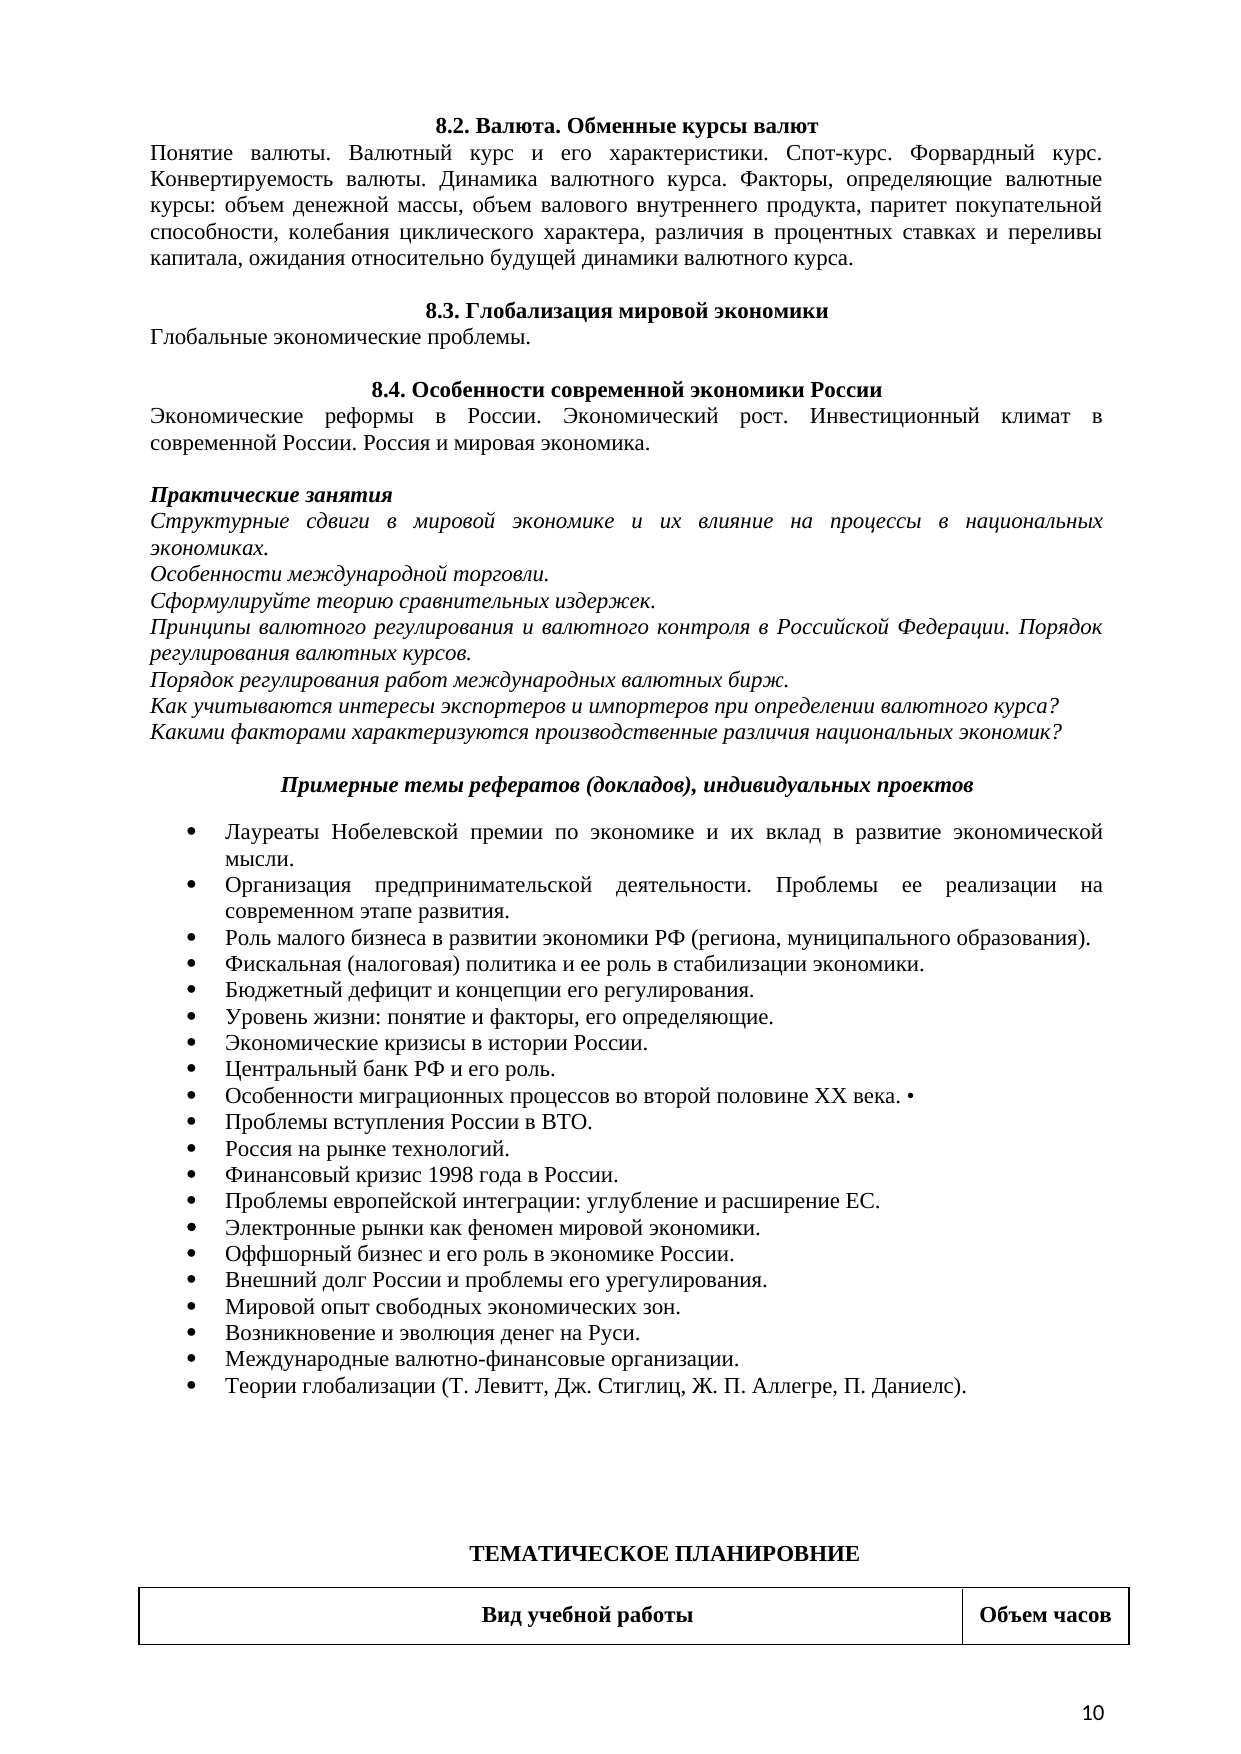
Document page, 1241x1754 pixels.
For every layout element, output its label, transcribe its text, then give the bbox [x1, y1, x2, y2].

list Особенности миграционных процессов во второй половине ХХ века. • [187, 1082, 1104, 1108]
list Электронные рынки как феномен мировой экономики. [187, 1214, 1104, 1240]
list Проблемы европейской интеграции: углубление и расширение ЕС. [187, 1187, 1104, 1214]
text Глобальные экономические проблемы. [150, 323, 1104, 349]
text Как учитываются интересы экспортеров и импортеров при определении валютного курса? [150, 692, 1104, 718]
text 8.3. Глобализация мировой экономики [150, 297, 1104, 323]
text Понятие валюты. Валютный курс и его характеристики. Спот-курс. Форвардный курс. Конвертируемость валюты. Динамика валютного курса. Факторы, определяющие валютные курсы: объем денежной массы, объем валового внутреннего продукта, паритет покупательной способности, колебания циклического характера, различия в процентных ставках и переливы капитала, ожидания относительно будущей динамики валютного курса. [150, 139, 1104, 270]
text Структурные сдвиги в мировой экономике и их влияние на процессы в национальных экономиках. [150, 508, 1104, 560]
text Экономические реформы в России. Экономический рост. Инвестиционный климат в современной России. Россия и мировая экономика. [150, 402, 1104, 455]
list Финансовый кризис 1998 года в России. [187, 1161, 1104, 1187]
table_header Вид учебной работы [140, 1588, 962, 1644]
text Принципы валютного регулирования и валютного контроля в Российской Федерации. Порядок регулирования валютных курсов. [150, 613, 1104, 666]
text Сформулируйте теорию сравнительных издержек. [150, 587, 1104, 613]
text 8.4. Особенности современной экономики России [150, 376, 1104, 402]
list ТЕМАТИЧЕСКОЕ ПЛАНИРОВНИЕ [225, 1540, 1104, 1566]
list Проблемы вступления России в ВТО. [187, 1108, 1104, 1134]
list Роль малого бизнеса в развитии экономики РФ (региона, муниципального образования). [187, 924, 1104, 950]
list Внешний долг России и проблемы его урегулирования. [187, 1266, 1104, 1293]
list Теории глобализации (Т. Левитт, Дж. Стиглиц, Ж. П. Аллегре, П. Даниелс). [187, 1372, 1104, 1398]
list Фискальная (налоговая) политика и ее роль в стабилизации экономики. [187, 950, 1104, 976]
text Практические занятия [150, 481, 1104, 508]
list Оффшорный бизнес и его роль в экономике России. [187, 1240, 1104, 1266]
list Россия на рынке технологий. [187, 1134, 1104, 1161]
list Лауреаты Нобелевской премии по экономике и их вклад в развитие экономической мысли. [187, 818, 1104, 871]
text Особенности международной торговли. [150, 560, 1104, 587]
text Какими факторами характеризуются производственные различия национальных экономик? [150, 718, 1104, 745]
list Уровень жизни: понятие и факторы, его определяющие. [187, 1003, 1104, 1029]
text Примерные темы рефератов (докладов), индивидуальных проектов [150, 771, 1104, 797]
list Международные валютно-финансовые организации. [187, 1345, 1104, 1372]
list Экономические кризисы в истории России. [187, 1029, 1104, 1056]
table_header Объем часов [963, 1588, 1128, 1644]
list Бюджетный дефицит и концепции его регулирования. [187, 976, 1104, 1003]
text 8.2. Валюта. Обменные курсы валют [150, 112, 1104, 139]
text Порядок регулирования работ международных валютных бирж. [150, 666, 1104, 692]
list Мировой опыт свободных экономических зон. [187, 1293, 1104, 1319]
list Центральный банк РФ и его роль. [187, 1056, 1104, 1082]
list Организация предпринимательской деятельности. Проблемы ее реализации на современном этапе развития. [187, 871, 1104, 924]
list Возникновение и эволюция денег на Руси. [187, 1319, 1104, 1345]
